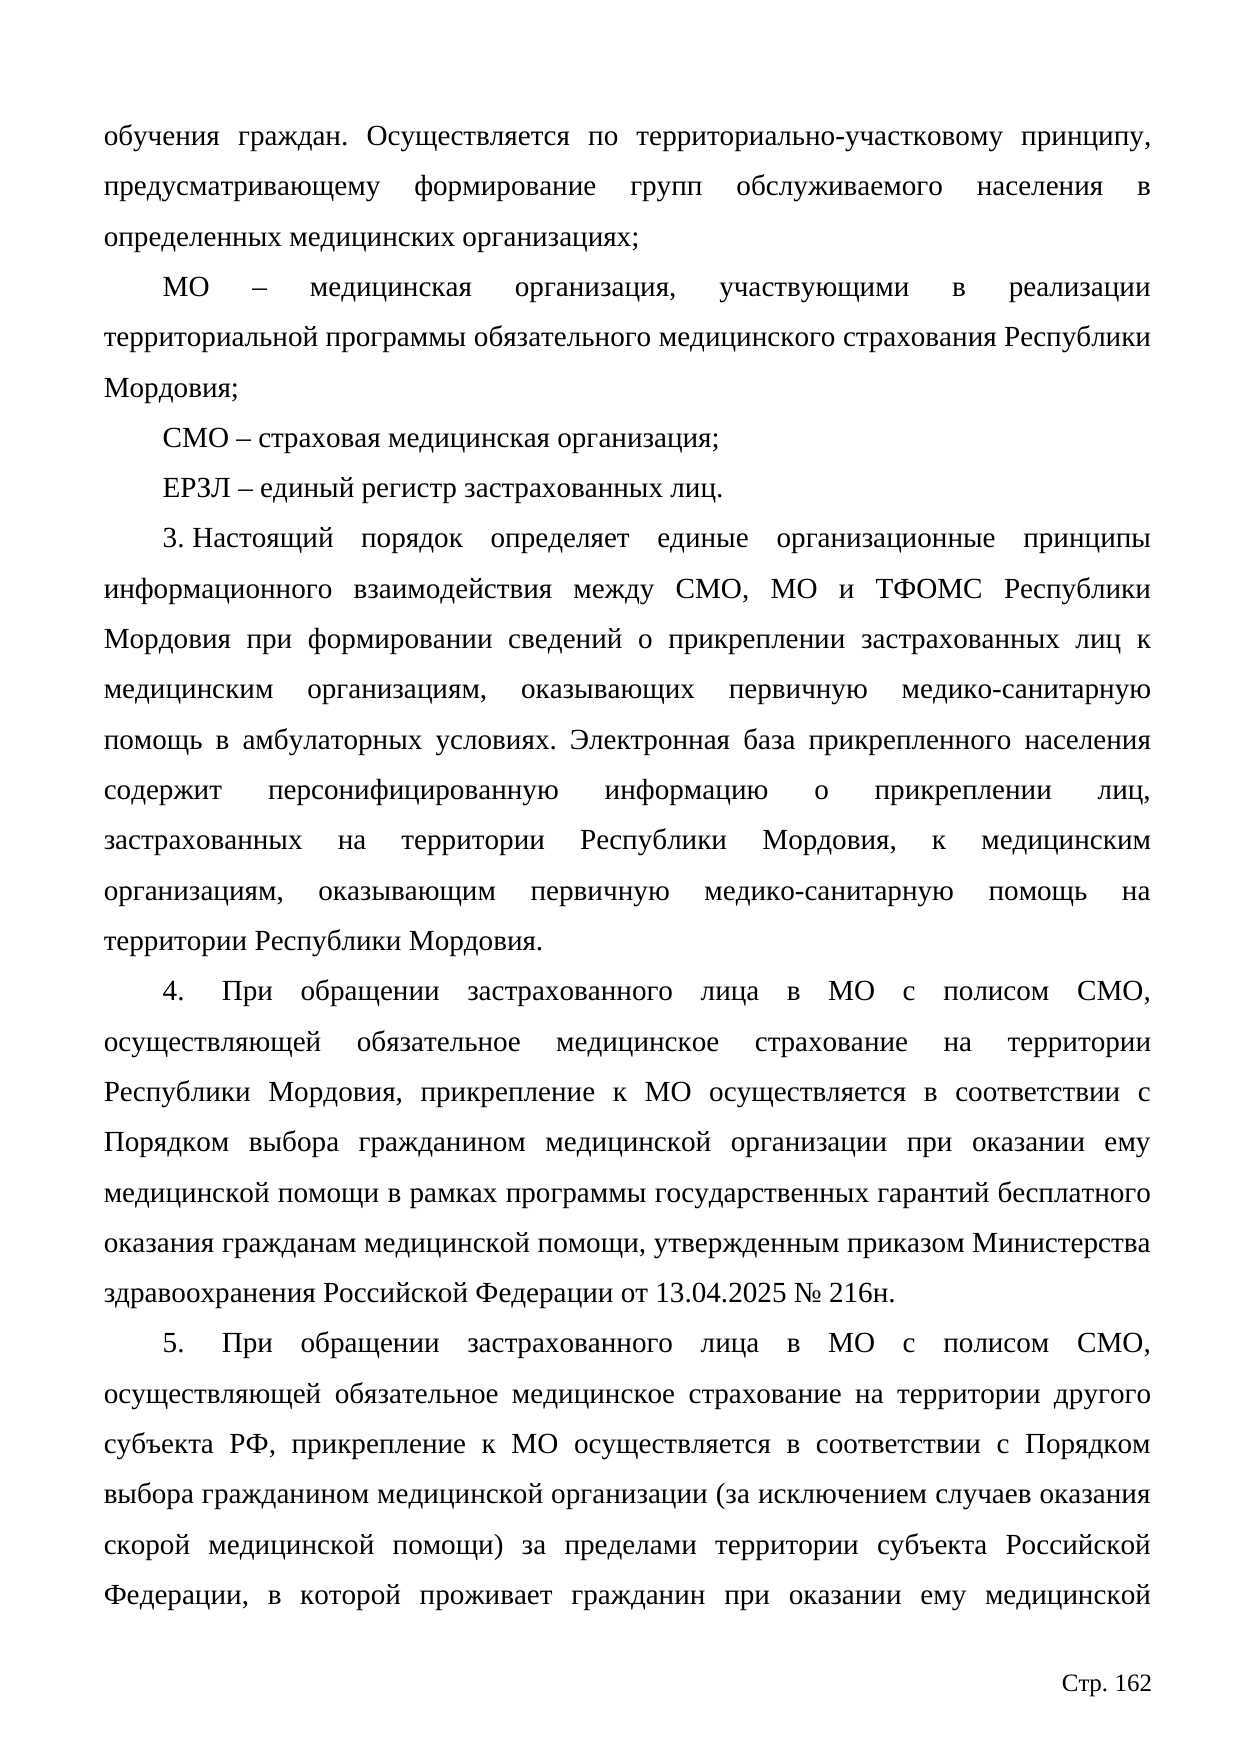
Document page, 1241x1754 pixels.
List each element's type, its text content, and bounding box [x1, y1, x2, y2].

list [103, 118, 1152, 252]
text СМО – страховая медицинская организация; [103, 420, 1152, 453]
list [103, 1326, 1152, 1611]
list Настоящий порядок определяет единые организационные принципы информационного взаимодействия между СМО, МО и ТФОМС Республики Мордовия при формировании сведений о прикреплении застрахованных лиц к медицинским организациям, оказывающих первичную медико-санитарную помощь в амбулаторных условиях. Электронная база прикрепленного населения содержит персонифицированную информацию о прикреплении лиц, застрахованных на территории Республики Мордовия, к медицинским организациям, оказывающим первичную медико-санитарную помощь на территории Республики Мордовия. [103, 521, 1152, 957]
list При обращении застрахованного лица в МО с полисом СМО, осуществляющей обязательное медицинское страхование на территории Республики Мордовия, прикрепление к МО осуществляется в соответствии с Порядком выбора гражданином медицинской организации при оказании ему медицинской помощи в рамках программы государственных гарантий бесплатного оказания гражданам медицинской помощи, утвержденным приказом Министерства здравоохранения Российской Федерации от 13.04.2025 № 216н. [103, 973, 1152, 1309]
text ЕРЗЛ – единый регистр застрахованных лиц. [103, 470, 1152, 504]
text МО – медицинская организация, участвующими в реализации территориальной программы обязательного медицинского страхования Республики Мордовия; [103, 269, 1152, 403]
